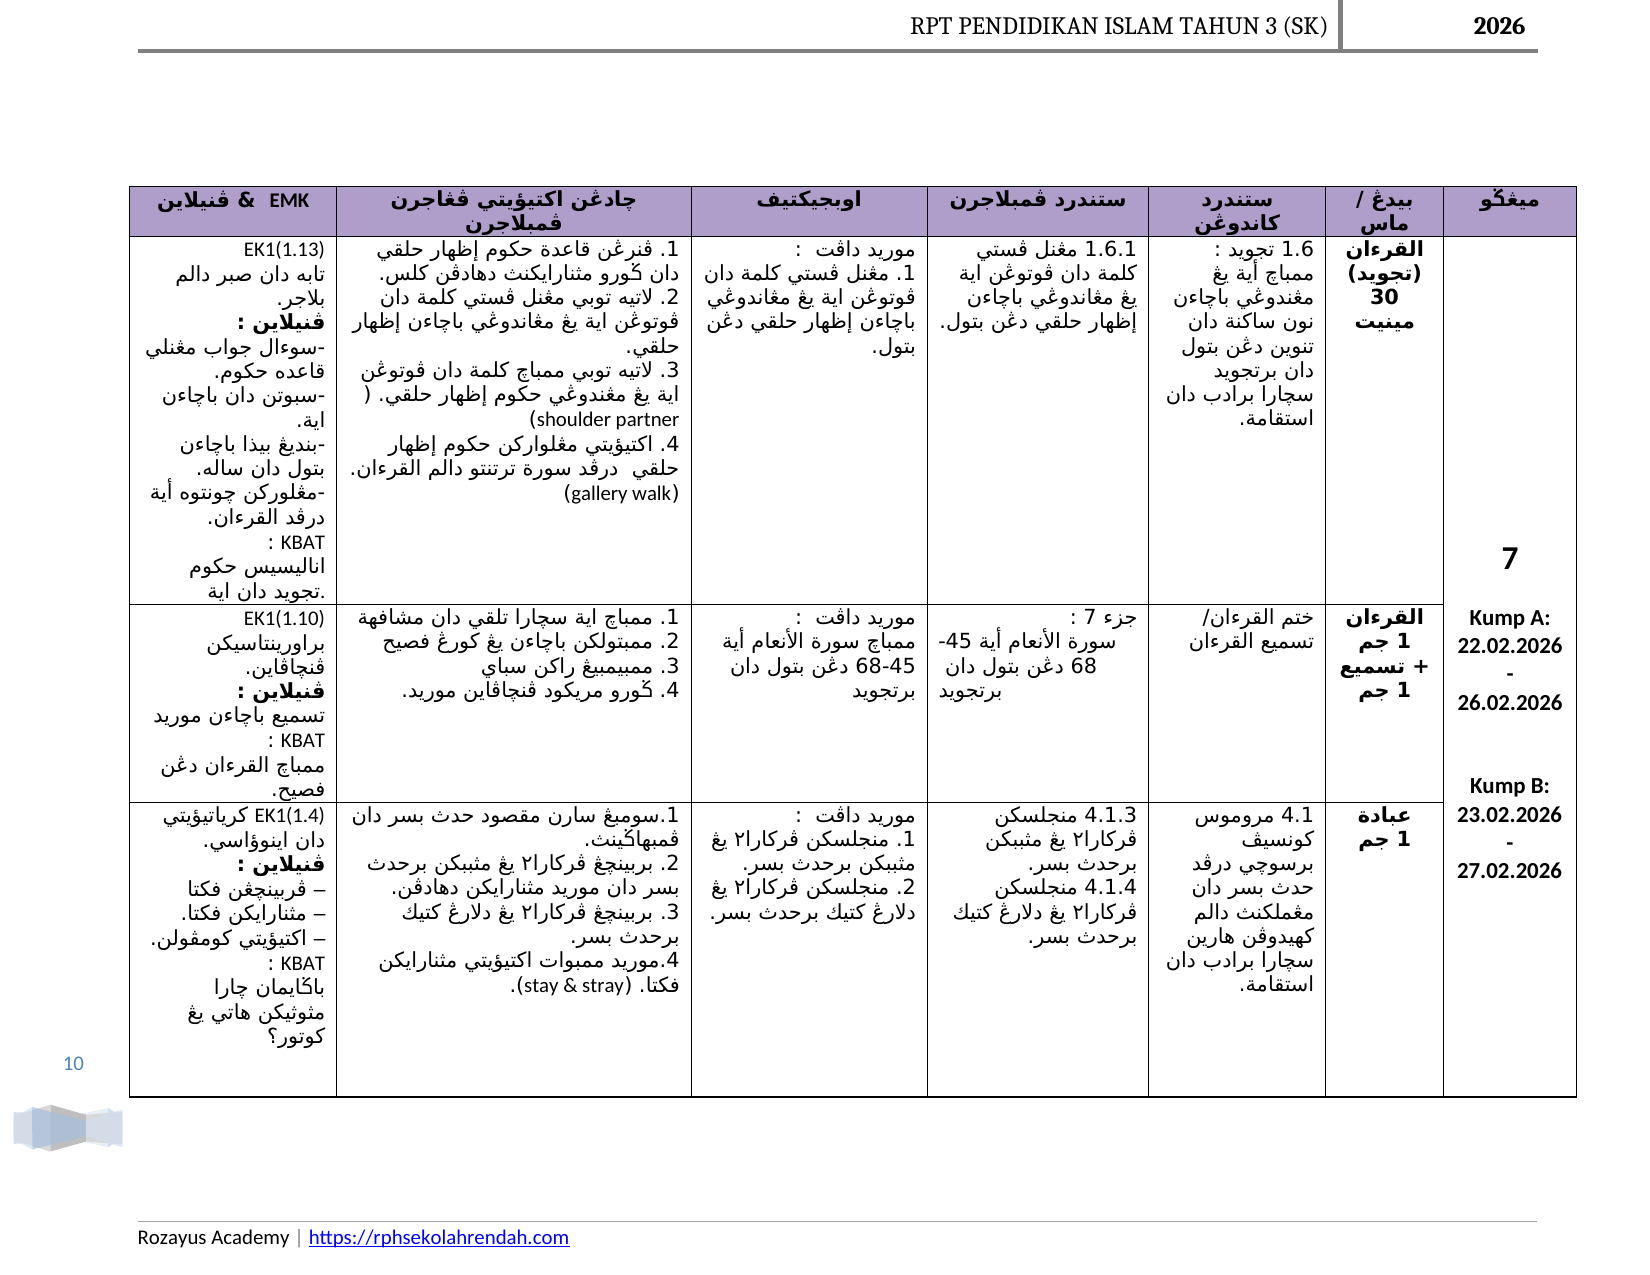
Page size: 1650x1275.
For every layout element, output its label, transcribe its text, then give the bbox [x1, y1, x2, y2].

table_cell 1.سومبڠ سارن مقصود حدث بسر دان ڤمبهاݢينث. 2. بربينچڠ ڤركارا٢ يڠ مثببكن برحدث بسر دان موريد مثنارايكن دهادڤن. 3. بربينچڠ ڤركارا٢ يڠ دلارڠ كتيك برحدث بسر. 4.موريد ممبوات اكتيؤيتي مثنارايكن فكتا. (stay & stray). [337, 803, 691, 1096]
table_header اوبجيكتيف [692, 187, 927, 236]
table_cell موريد داڤت : 1. منجلسكن ڤركارا٢ يڠ مثببكن برحدث بسر. 2. منجلسكن ڤركارا٢ يڠ دلارڠ كتيك برحدث بسر. [692, 803, 927, 1096]
table_cell 4.1.3 منجلسكن ڤركارا٢ يڠ مثببكن برحدث بسر. 4.1.4 منجلسكن ڤركارا٢ يڠ دلارڠ كتيك برحدث بسر. [928, 803, 1148, 1096]
table_cell 1. ممباچ اية سچارا تلقي دان مشافهة 2. ممبتولكن باچاءن يڠ كورڠ فصيح 3. ممبيمبيڠ راكن سباي 4. ݢورو مريكود ڤنچاڤاين موريد. [337, 605, 691, 802]
table_cell EK1(1.4) كرياتيؤيتي دان اينوؤاسي. ڤنيلاين : – ڤربينچڠن فكتا – مثنارايكن فكتا. – اكتيؤيتي كومڤولن. KBAT : باݢايمان چارا مثوثيكن هاتي يڠ كوتور؟ [130, 803, 336, 1096]
table_cell موريد داڤت : ممباچ سورة الأنعام أية 45-68 دڠن بتول دان برتجويد [692, 605, 927, 802]
table_cell ختم القرءان/ تسميع القرءان [1149, 605, 1325, 802]
table_cell 1.6.1 مڠنل ڤستي كلمة دان ڤوتوڠن اية يڠ مڠاندوڠي باچاءن إظهار حلقي دڠن بتول. [928, 237, 1148, 604]
table_cell القرءان 1 جم + تسميع 1 جم [1326, 605, 1443, 802]
table_cell EK1(1.13) تابه دان صبر دالم بلاجر. ڤنيلاين : -سوءال جواب مڠنلي قاعده حكوم. -سبوتن دان باچاءن اية. -بنديڠ بيذا باچاءن بتول دان ساله. -مڠلوركن چونتوه أية درڤد القرءان. KBAT : اناليسيس حكوم تجويد دان اية. [130, 237, 336, 604]
table_cell عبادة 1 جم [1326, 803, 1443, 1096]
table_header ستندرد ڤمبلاجرن [928, 187, 1148, 236]
table_cell موريد داڤت : 1. مڠنل ڤستي كلمة دان ڤوتوڠن اية يڠ مڠاندوڠي باچاءن إظهار حلقي دڠن بتول. [692, 237, 927, 604]
table_header ميڠݢو [1444, 187, 1576, 236]
table_cell 1.6 تجويد : ممباچ أية يڠ مڠندوڠي باچاءن نون ساكنة دان تنوين دڠن بتول دان برتجويد سچارا برادب دان استقامة. [1149, 237, 1325, 604]
table_cell 4.1 مروموس كونسيڤ برسوچي درڤد حدث بسر دان مڠملكنث دالم كهيدوڤن هارين سچارا برادب دان استقامة. [1149, 803, 1325, 1096]
table_header چادڠن اكتيؤيتي ڤڠاجرن ڤمبلاجرن [337, 187, 691, 236]
table_header EMK & ڤنيلاين [130, 187, 336, 236]
table_header ستندرد كاندوڠن [1149, 187, 1325, 236]
table_header بيدڠ / ماس [1326, 187, 1443, 236]
table_cell جزء 7 : سورة الأنعام أية 45-68 دڠن بتول دان برتجويد [928, 605, 1148, 802]
table_cell EK1(1.10) براورينتاسيكن ڤنچاڤاين. ڤنيلاين : تسميع باچاءن موريد KBAT : ممباچ القرءان دڠن فصيح. [130, 605, 336, 802]
table_cell 1. ڤنرڠن قاعدة حكوم إظهار حلقي دان ݢورو مثنارايكنث دهادڤن كلس. 2. لاتيه توبي مڠنل ڤستي كلمة دان ڤوتوڠن اية يڠ مڠاندوڠي باچاءن إظهار حلقي. 3. لاتيه توبي ممباچ كلمة دان ڤوتوڠن اية يڠ مڠندوڠي حكوم إظهار حلقي. (shoulder partner) 4. اكتيؤيتي مڠلواركن حكوم إظهار حلقي درڤد سورة ترتنتو دالم القرءان. (gallery walk) [337, 237, 691, 604]
table_cell القرءان (تجويد) 30 مينيت [1326, 237, 1443, 604]
table_cell 7 Kump A: 22.02.2026-26.02.2026 Kump B: 23.02.2026-27.02.2026 [1444, 237, 1576, 1096]
